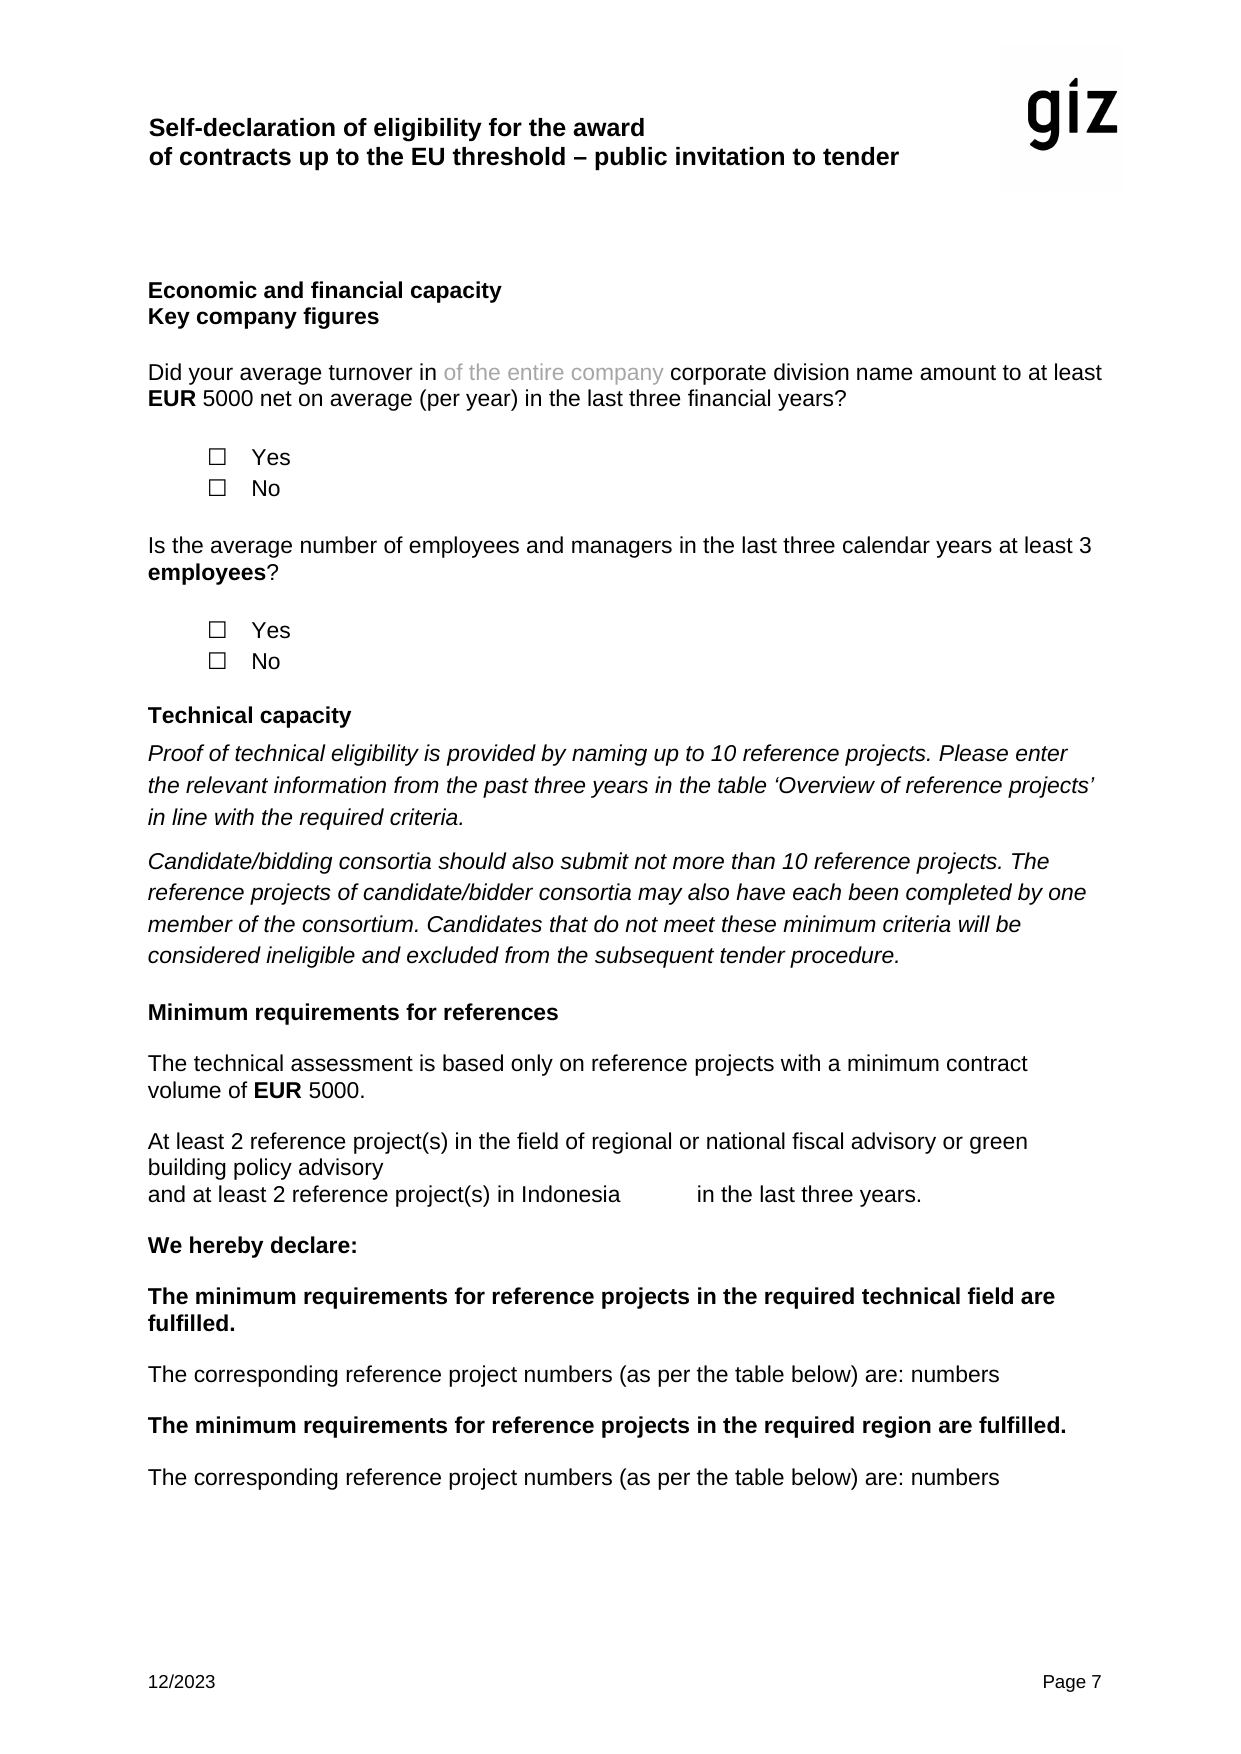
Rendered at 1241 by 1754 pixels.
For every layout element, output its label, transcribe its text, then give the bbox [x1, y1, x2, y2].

text The corresponding reference project numbers (as per the table below) are: numbers [148, 1464, 1107, 1490]
text Yes No [207, 441, 1107, 503]
text We hereby declare: [148, 1232, 1137, 1258]
text and at least 2 reference project(s) in Indonesia in the last three years. [148, 1181, 1107, 1207]
text The minimum requirements for reference projects in the required region are fulfilled. [148, 1412, 1107, 1439]
subtitle Minimum requirements for references [148, 999, 1107, 1025]
subtitle Economic and financial capacity [148, 277, 1107, 303]
text The technical assessment is based only on reference projects with a minimum contract volume of EUR 5000. [148, 1050, 1107, 1103]
text Did your average turnover in corporate division name amount to at least EUR 5000 net on average (per year) in the last three financial years? [148, 359, 1107, 411]
text Proof of technical eligibility is provided by naming up to 10 reference projects. Please enter the relevant information from the past three years in the table ‘Overview of reference projects’ in line with the required criteria. [148, 740, 1102, 830]
text Is the average number of employees and managers in the last three calendar years at least 3 employees? [148, 532, 1107, 585]
subtitle Technical capacity [148, 702, 1107, 728]
text The corresponding reference project numbers (as per the table below) are: numbers [148, 1361, 1107, 1387]
text Candidate/bidding consortia should also submit not more than 10 reference projects. The reference projects of candidate/bidder consortia may also have each been completed by one member of the consortium. Candidates that do not meet these minimum criteria will be considered ineligible and excluded from the subsequent tender procedure. [148, 848, 1102, 969]
text The minimum requirements for reference projects in the required technical field are fulfilled. [148, 1283, 1107, 1336]
picture [998, 44, 1123, 192]
text Yes No [207, 614, 1107, 677]
text Key company figures [148, 303, 1107, 329]
text At least 2 reference project(s) in the field of regional or national fiscal advisory or green building policy advisory [148, 1128, 1107, 1181]
